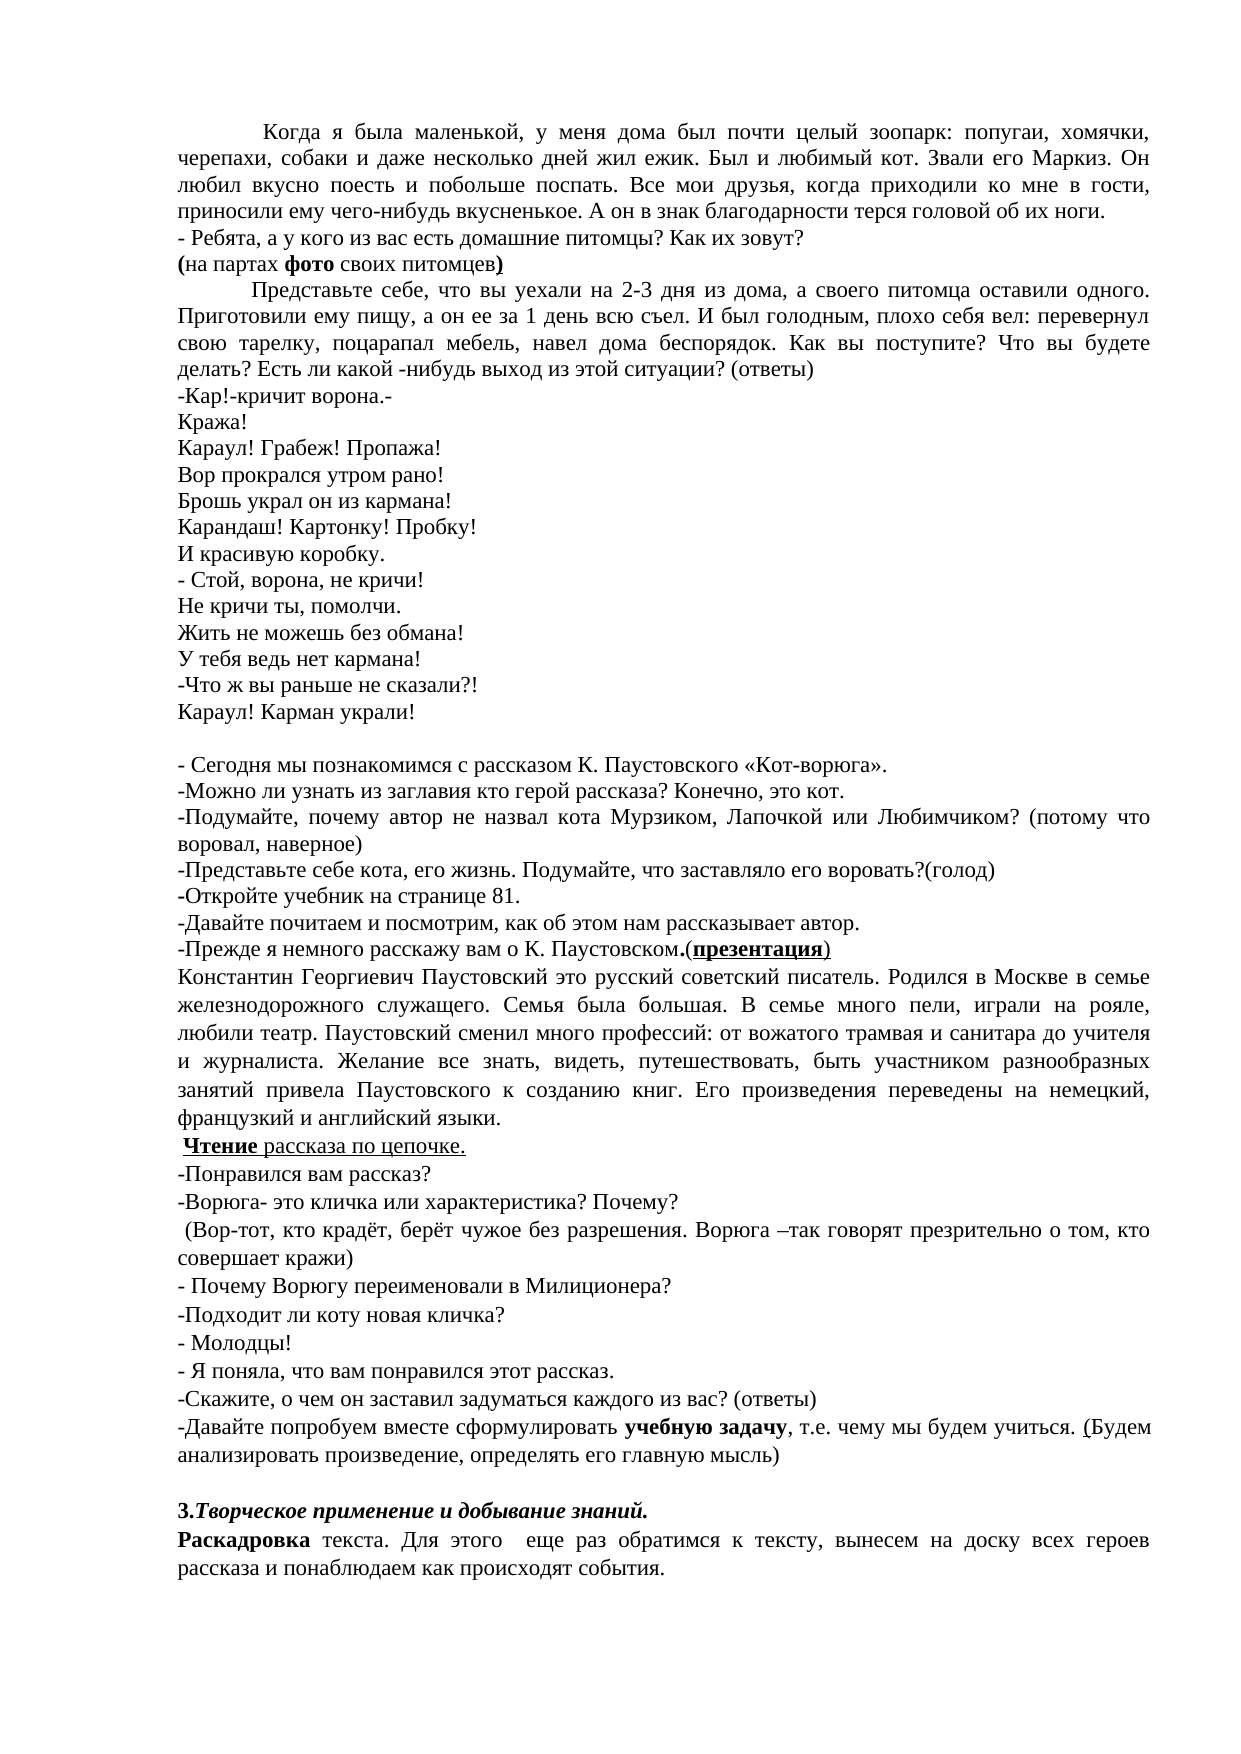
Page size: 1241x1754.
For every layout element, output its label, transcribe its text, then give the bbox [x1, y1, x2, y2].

text Карандаш! Картонку! Пробку! [177, 513, 1152, 540]
text Не кричи ты, помолчи. [177, 592, 1152, 619]
text Караул! Грабеж! Пропажа! [177, 434, 1152, 461]
text Вор прокрался утром рано! [177, 461, 1152, 487]
text -Скажите, о чем он заставил задуматься каждого из вас? (ответы) [177, 1383, 1152, 1411]
text -Давайте попробуем вместе сформулировать учебную задачу, т.е. чему мы будем учиться. (Будем анализировать произведение, определять его главную мысль) [177, 1411, 1152, 1468]
text -Кар!-кричит ворона.- [177, 382, 1152, 408]
text Чтение рассказа по цепочке. [177, 1130, 1152, 1158]
text (на партах фото своих питомцев) [177, 250, 1152, 276]
text У тебя ведь нет кармана! [177, 645, 1152, 672]
text 3.Творческое применение и добывание знаний. [177, 1496, 1152, 1524]
text (Вор-тот, кто крадёт, берёт чужое без разрешения. Ворюга –так говорят презрительно о том, кто совершает кражи) [177, 1214, 1152, 1271]
text - Ребята, а у кого из вас есть домашние питомцы? Как их зовут? [177, 223, 1152, 250]
text Представьте себе, что вы уехали на 2-3 дня из дома, а своего питомца оставили одного. Приготовили ему пищу, а он ее за 1 день всю съел. И был голодным, плохо себя вел: перевернул свою тарелку, поцарапал мебель, навел дома беспорядок. Как вы поступите? Что вы будете делать? Есть ли какой -нибудь выход из этой ситуации? (ответы) [177, 276, 1152, 382]
text -Подумайте, почему автор не назвал кота Мурзиком, Лапочкой или Любимчиком? (потому что воровал, наверное) [177, 803, 1152, 856]
text -Понравился вам рассказ? [177, 1158, 1152, 1186]
text - Я поняла, что вам понравился этот рассказ. [177, 1355, 1152, 1383]
text -Ворюга- это кличка или характеристика? Почему? [177, 1186, 1152, 1214]
text Когда я была маленькой, у меня дома был почти целый зоопарк: попугаи, хомячки, черепахи, собаки и даже несколько дней жил ежик. Был и любимый кот. Звали его Маркиз. Он любил вкусно поесть и побольше поспать. Все мои друзья, когда приходили ко мне в гости, приносили ему чего-нибудь вкусненькое. А он в знак благодарности терся головой об их ноги. [177, 118, 1152, 223]
text -Подходит ли коту новая кличка? [177, 1299, 1152, 1327]
text Константин Георгиевич Паустовский это русский советский писатель. Родился в Москве в семье железнодорожного служащего. Семья была большая. В семье много пели, играли на рояле, любили театр. Паустовский сменил много профессий: от вожатого трамвая и санитара до учителя и журналиста. Желание все знать, видеть, путешествовать, быть участником разнообразных занятий привела Паустовского к созданию книг. Его произведения переведены на немецкий, французкий и английский языки. [177, 961, 1152, 1130]
text - Почему Ворюгу переименовали в Милиционера? [177, 1271, 1152, 1299]
text Караул! Карман украли! [177, 698, 1152, 724]
text - Молодцы! [177, 1327, 1152, 1355]
text -Давайте почитаем и посмотрим, как об этом нам рассказывает автор. [177, 909, 1152, 935]
text -Прежде я немного расскажу вам о К. Паустовском.(презентация) [177, 935, 1152, 961]
text Кража! [177, 408, 1152, 434]
text -Откройте учебник на странице 81. [177, 882, 1152, 909]
text - Стой, ворона, не кричи! [177, 566, 1152, 592]
text - Сегодня мы познакомимся с рассказом К. Паустовского «Кот-ворюга». [177, 751, 1152, 777]
text И красивую коробку. [177, 540, 1152, 566]
text Жить не можешь без обмана! [177, 619, 1152, 645]
text -Представьте себе кота, его жизнь. Подумайте, что заставляло его воровать?(голод) [177, 856, 1152, 882]
text Раскадровка текста. Для этого еще раз обратимся к тексту, вынесем на доску всех героев рассказа и понаблюдаем как происходят события. [177, 1524, 1152, 1580]
text -Что ж вы раньше не сказали?! [177, 672, 1152, 698]
text Брошь украл он из кармана! [177, 487, 1152, 513]
text -Можно ли узнать из заглавия кто герой рассказа? Конечно, это кот. [177, 777, 1152, 803]
